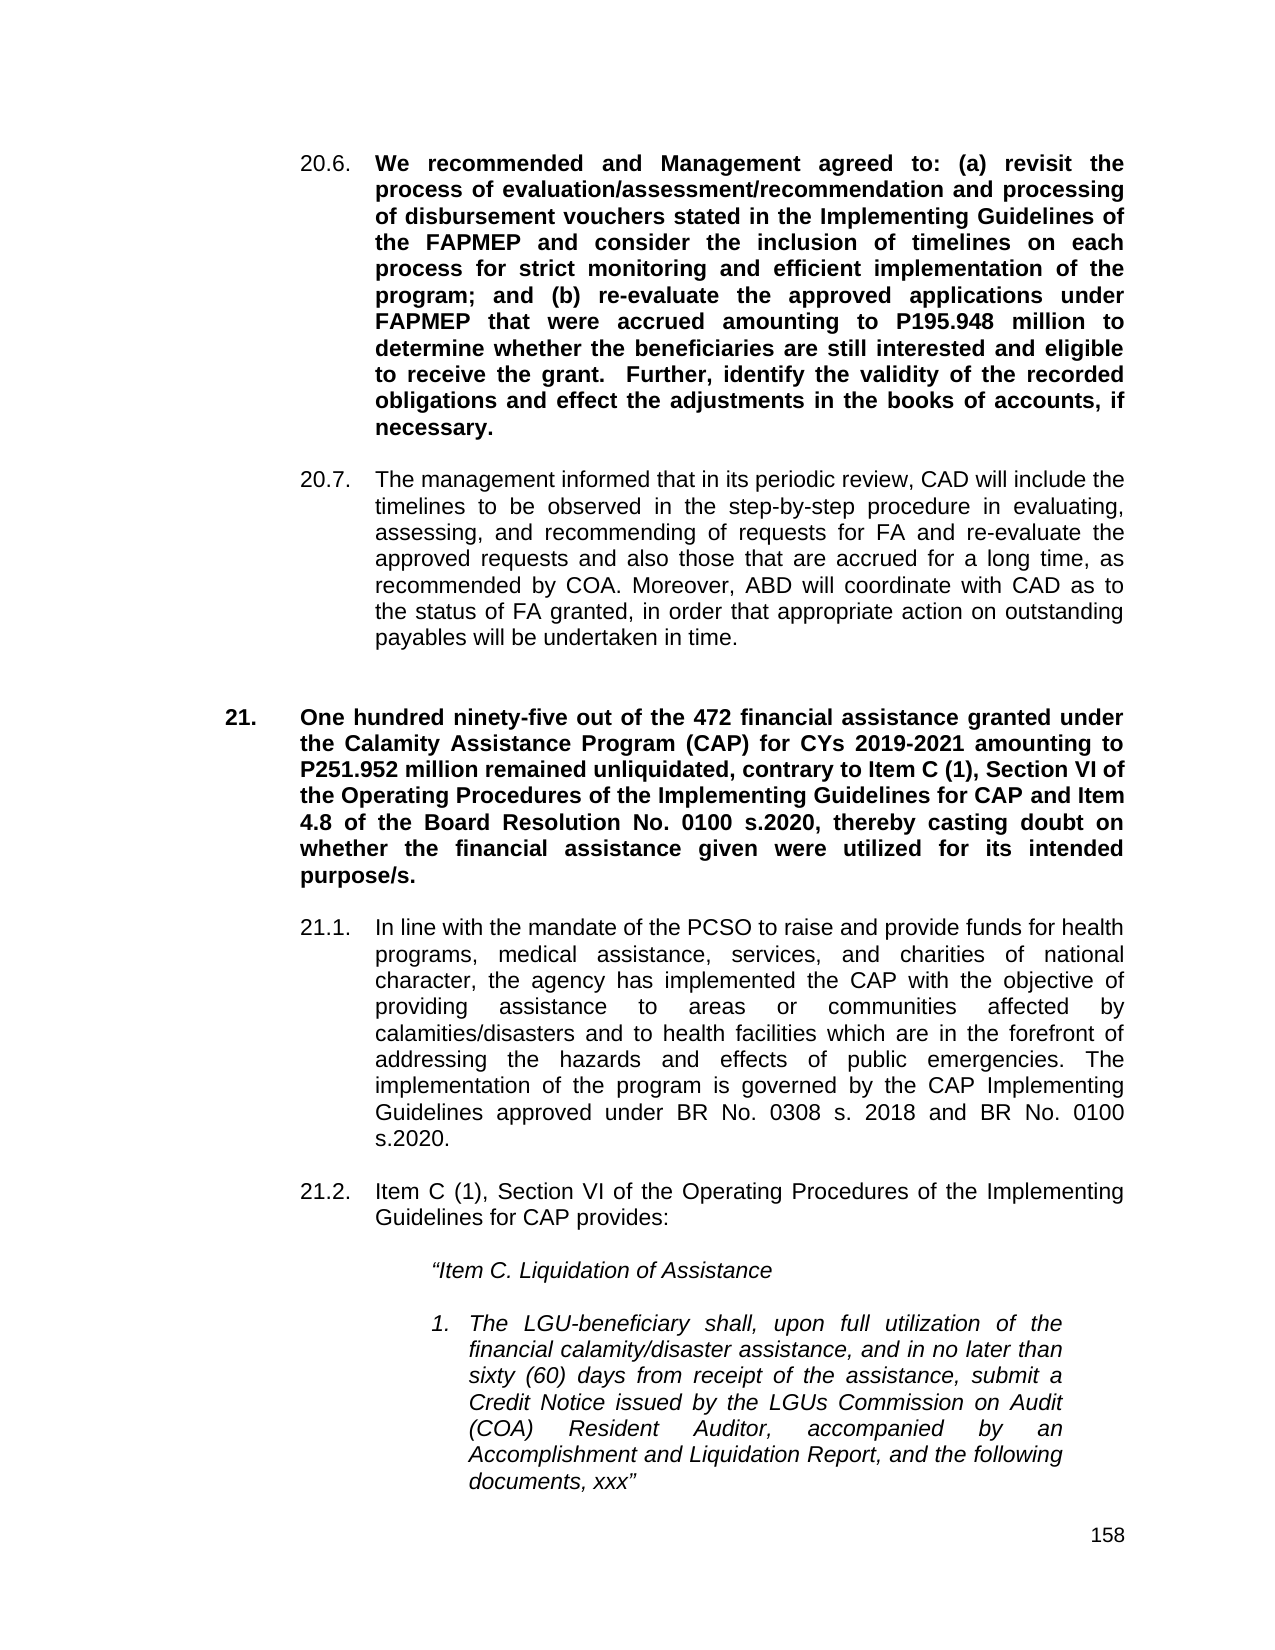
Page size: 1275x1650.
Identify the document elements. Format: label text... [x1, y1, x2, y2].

list The management informed that in its periodic review, CAD will include the timelines to be observed in the step-by-step procedure in evaluating, assessing, and recommending of requests for FA and re-evaluate the approved requests and also those that are accrued for a long time, as recommended by COA. Moreover, ABD will coordinate with CAD as to the status of FA granted, in order that appropriate action on outstanding payables will be undertaken in time. [300, 466, 1125, 651]
list We recommended and Management agreed to: (a) revisit the process of evaluation/assessment/recommendation and processing of disbursement vouchers stated in the Implementing Guidelines of the FAPMEP and consider the inclusion of timelines on each process for strict monitoring and efficient implementation of the program; and (b) re-evaluate the approved applications under FAPMEP that were accrued amounting to P195.948 million to determine whether the beneficiaries are still interested and eligible to receive the grant. Further, identify the validity of the recorded obligations and effect the adjustments in the books of accounts, if necessary. [300, 150, 1125, 440]
list Item C (1), Section VI of the Operating Procedures of the Implementing Guidelines for CAP provides: [300, 1178, 1125, 1231]
list The LGU-beneficiary shall, upon full utilization of the financial calamity/disaster assistance, and in no later than sixty (60) days from receipt of the assistance, submit a Credit Notice issued by the LGUs Commission on Audit (COA) Resident Auditor, accompanied by an Accomplishment and Liquidation Report, and the following documents, xxx” [431, 1309, 1066, 1494]
list One hundred ninety-five out of the 472 financial assistance granted under the Calamity Assistance Program (CAP) for CYs 2019-2021 amounting to P251.952 million remained unliquidated, contrary to Item C (1), Section VI of the Operating Procedures of the Implementing Guidelines for CAP and Item 4.8 of the Board Resolution No. 0100 s.2020, thereby casting doubt on whether the financial assistance given were utilized for its intended purpose/s. [225, 703, 1125, 888]
text “Item C. Liquidation of Assistance [431, 1257, 1124, 1283]
list In line with the mandate of the PCSO to raise and provide funds for health programs, medical assistance, services, and charities of national character, the agency has implemented the CAP with the objective of providing assistance to areas or communities affected by calamities/disasters and to health facilities which are in the forefront of addressing the hazards and effects of public emergencies. The implementation of the program is governed by the CAP Implementing Guidelines approved under BR No. 0308 s. 2018 and BR No. 0100 s.2020. [300, 914, 1125, 1151]
